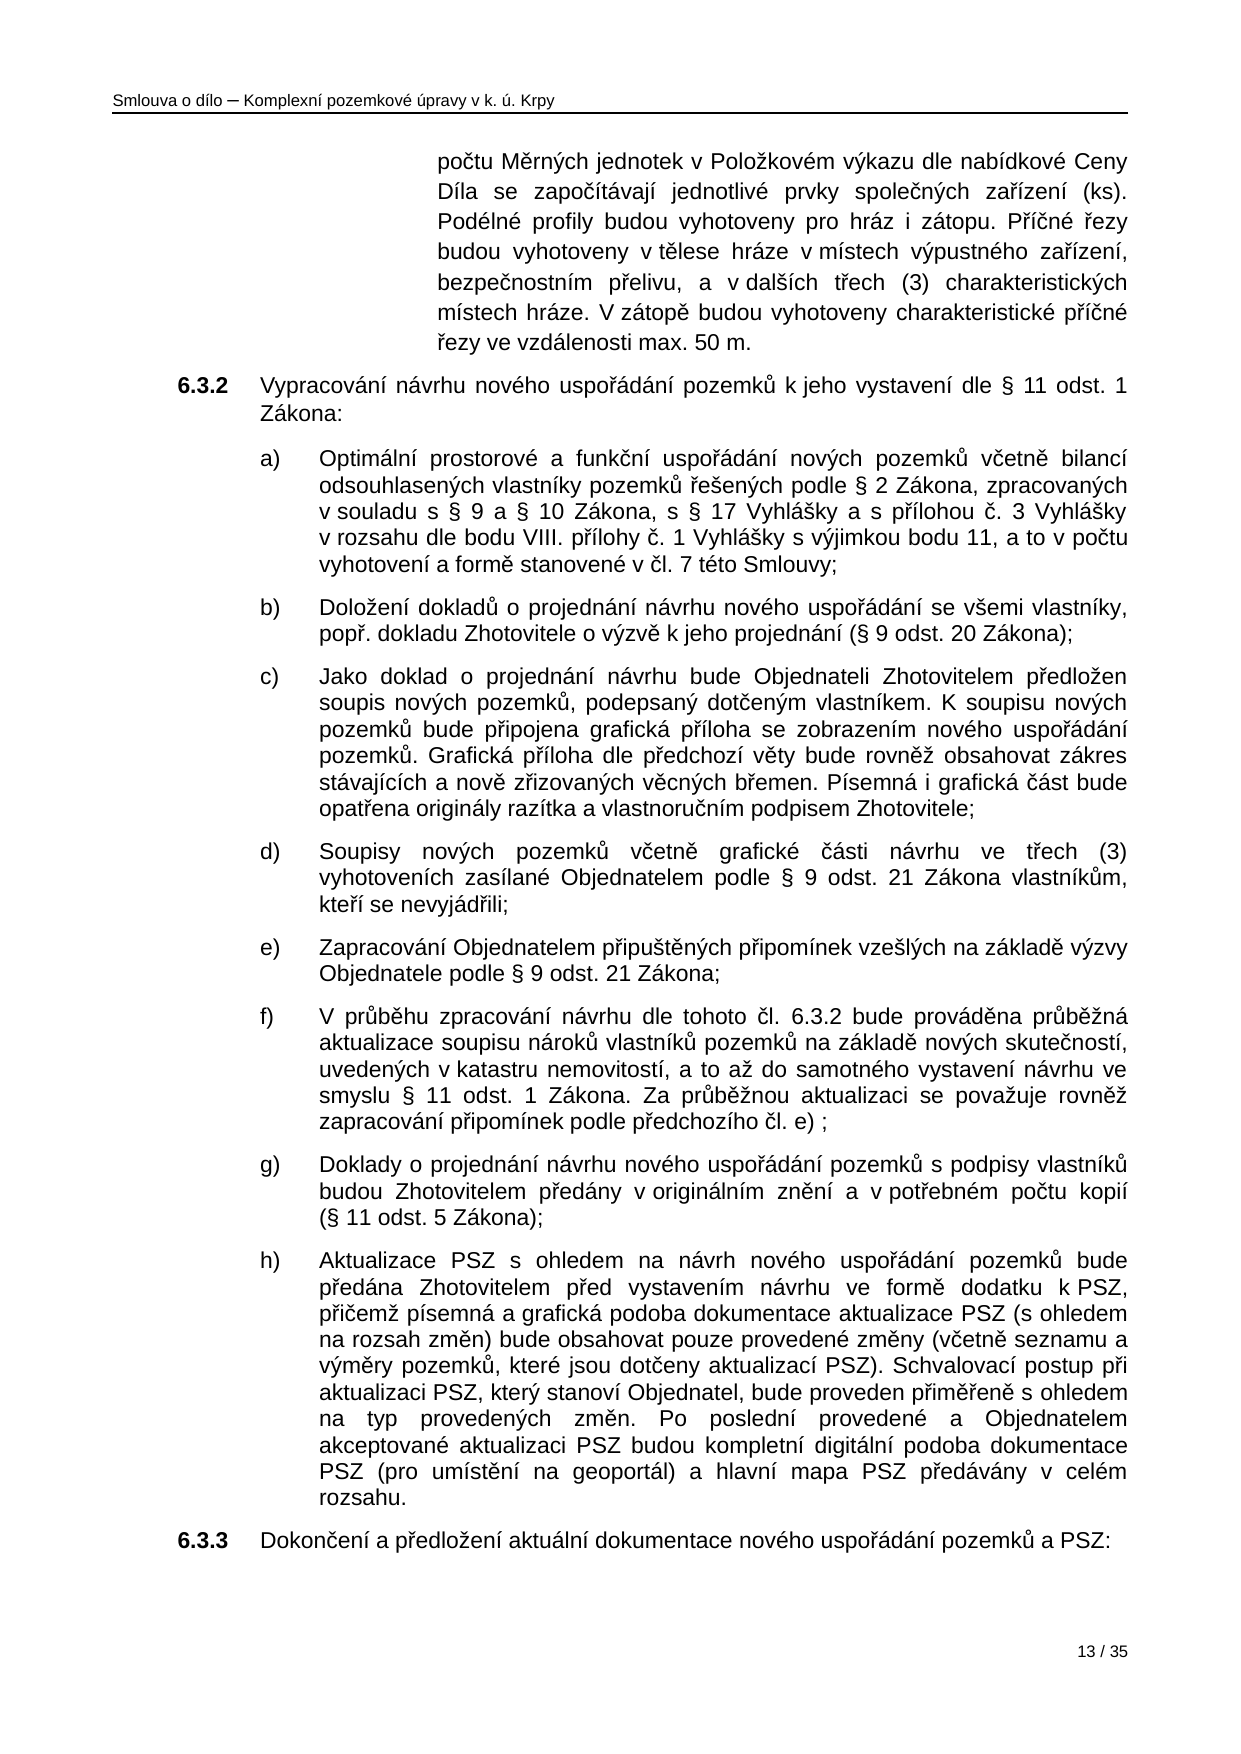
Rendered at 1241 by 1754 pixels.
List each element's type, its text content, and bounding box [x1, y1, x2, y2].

text Vypracování návrhu nového uspořádání pozemků k jeho vystavení dle § 11 odst. 1 Zákona: [177, 372, 1128, 426]
text Dokončení a předložení aktuální dokumentace nového uspořádání pozemků a PSZ: [177, 1527, 1128, 1554]
list Jako doklad o projednání návrhu bude Objednateli Zhotovitelem předložen soupis nových pozemků, podepsaný dotčeným vlastníkem. K soupisu nových pozemků bude připojena grafická příloha se zobrazením nového uspořádání pozemků. Grafická příloha dle předchozí věty bude rovněž obsahovat zákres stávajících a nově zřizovaných věcných břemen. Písemná i grafická část bude opatřena originály razítka a vlastnoručním podpisem Zhotovitele; [260, 663, 1128, 821]
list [334, 148, 1128, 355]
list Doklady o projednání návrhu nového uspořádání pozemků s podpisy vlastníků budou Zhotovitelem předány v originálním znění a v potřebném počtu kopií (§ 11 odst. 5 Zákona); [260, 1151, 1128, 1230]
list Soupisy nových pozemků včetně grafické části návrhu ve třech (3) vyhotoveních zasílané Objednatelem podle § 9 odst. 21 Zákona vlastníkům, kteří se nevyjádřili; [260, 838, 1128, 917]
list Optimální prostorové a funkční uspořádání nových pozemků včetně bilancí odsouhlasených vlastníky pozemků řešených podle § 2 Zákona, zpracovaných v souladu s § 9 a § 10 Zákona, s § 17 Vyhlášky a s přílohou č. 3 Vyhlášky v rozsahu dle bodu VIII. přílohy č. 1 Vyhlášky s výjimkou bodu 11, a to v počtu vyhotovení a formě stanovené v čl. 7 této Smlouvy; [260, 445, 1128, 577]
list Aktualizace PSZ s ohledem na návrh nového uspořádání pozemků bude předána Zhotovitelem před vystavením návrhu ve formě dodatku k PSZ, přičemž písemná a grafická podoba dokumentace aktualizace PSZ (s ohledem na rozsah změn) bude obsahovat pouze provedené změny (včetně seznamu a výměry pozemků, které jsou dotčeny aktualizací PSZ). Schvalovací postup při aktualizaci PSZ, který stanoví Objednatel, bude proveden přiměřeně s ohledem na typ provedených změn. Po poslední provedené a Objednatelem akceptované aktualizaci PSZ budou kompletní digitální podoba dokumentace PSZ (pro umístění na geoportál) a hlavní mapa PSZ předávány v celém rozsahu. [260, 1247, 1128, 1511]
list Zapracování Objednatelem připuštěných připomínek vzešlých na základě výzvy Objednatele podle § 9 odst. 21 Zákona; [260, 933, 1128, 986]
list V průběhu zpracování návrhu dle tohoto čl. 6.3.2 bude prováděna průběžná aktualizace soupisu nároků vlastníků pozemků na základě nových skutečností, uvedených v katastru nemovitostí, a to až do samotného vystavení návrhu ve smyslu § 11 odst. 1 Zákona. Za průběžnou aktualizaci se považuje rovněž zapracování připomínek podle předchozího čl. e) ; [260, 1003, 1128, 1135]
list Doložení dokladů o projednání návrhu nového uspořádání se všemi vlastníky, popř. dokladu Zhotovitele o výzvě k jeho projednání (§ 9 odst. 20 Zákona); [260, 594, 1128, 646]
